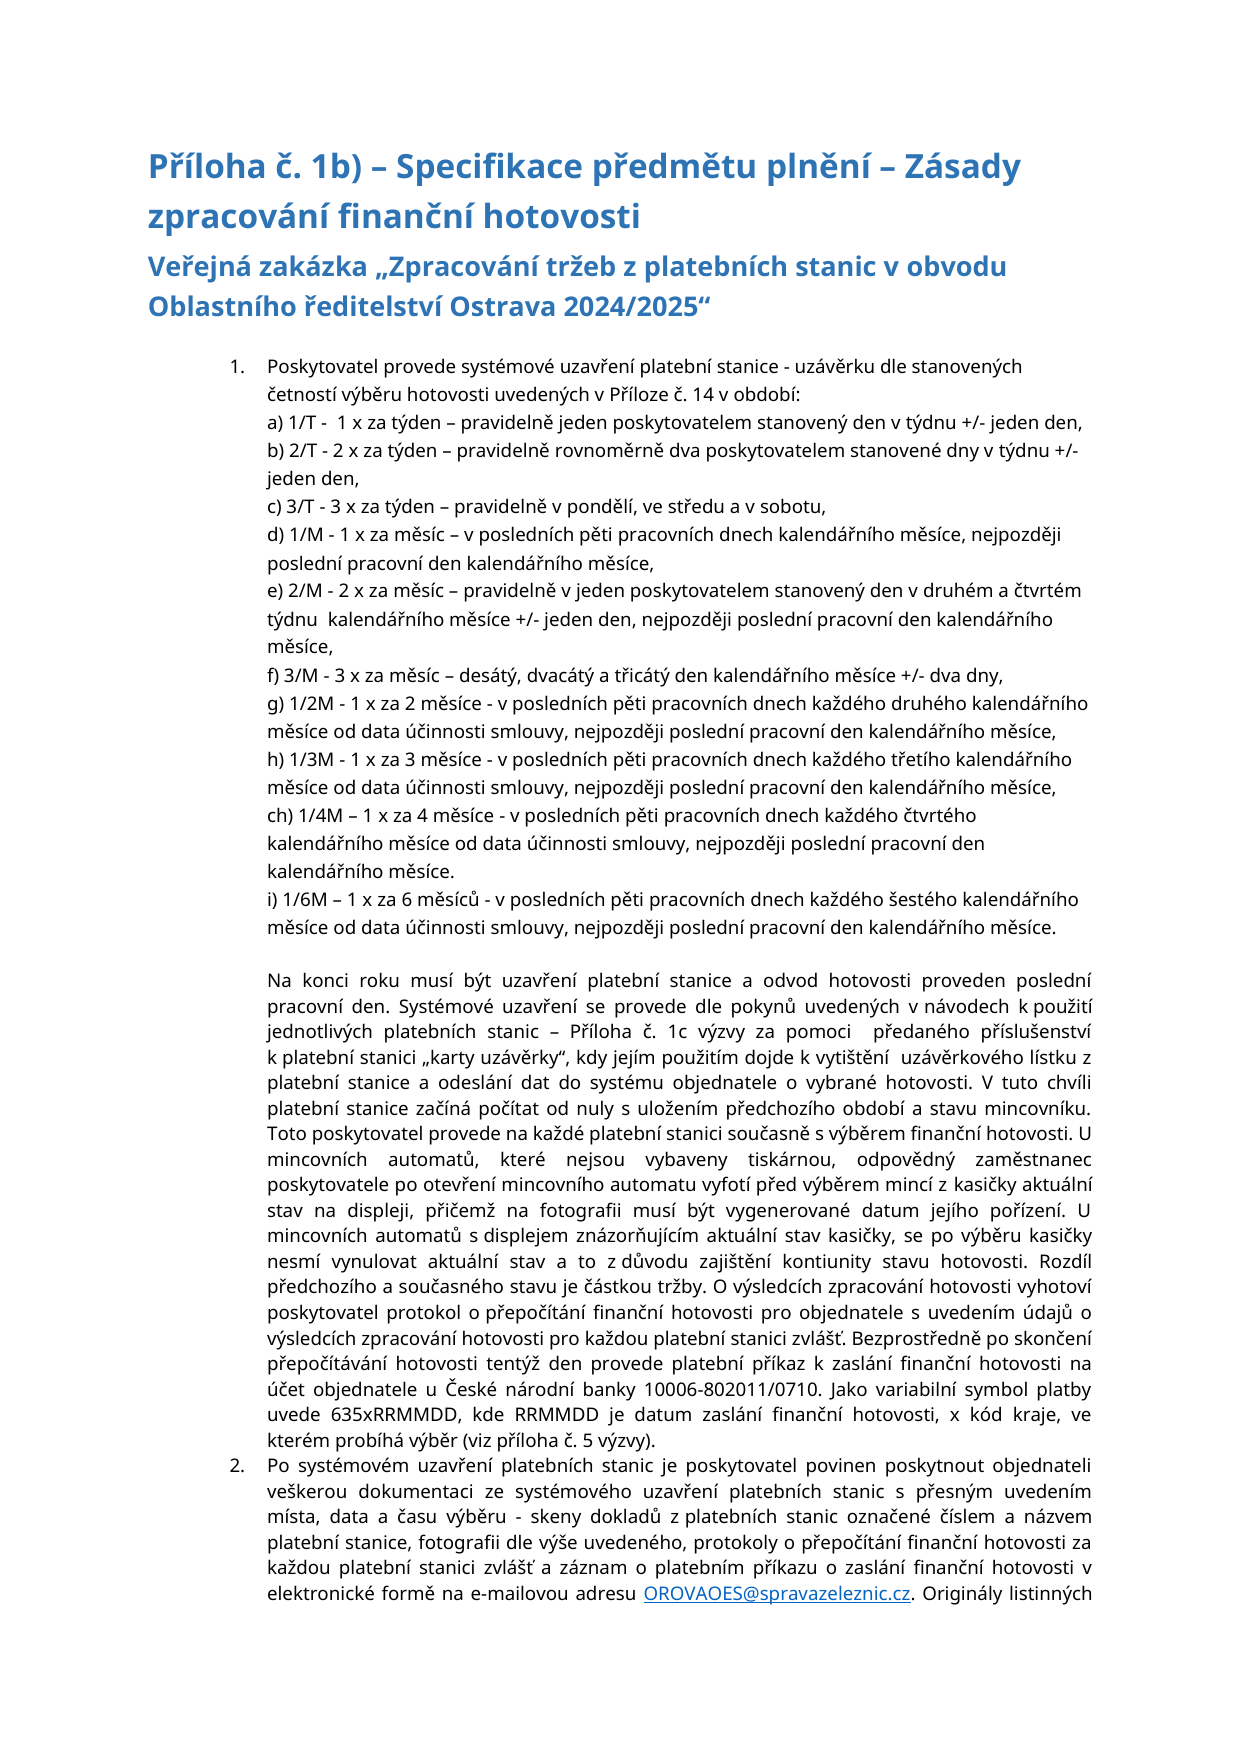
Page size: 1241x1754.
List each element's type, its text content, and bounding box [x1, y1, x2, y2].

list Na konci roku musí být uzavření platební stanice a odvod hotovosti proveden poslední pracovní den. Systémové uzavření se provede dle pokynů uvedených v návodech k použití jednotlivých platebních stanic – Příloha č. 1c výzvy za pomoci předaného příslušenství k platební stanici „karty uzávěrky“, kdy jejím použitím dojde k vytištění uzávěrkového lístku z platební stanice a odeslání dat do systému objednatele o vybrané hotovosti. V tuto chvíli platební stanice začíná počítat od nuly s uložením předchozího období a stavu mincovníku. Toto poskytovatel provede na každé platební stanici současně s výběrem finanční hotovosti. U mincovních automatů, které nejsou vybaveny tiskárnou, odpovědný zaměstnanec poskytovatele po otevření mincovního automatu vyfotí před výběrem mincí z kasičky aktuální stav na displeji, přičemž na fotografii musí být vygenerované datum jejího pořízení. U mincovních automatů s displejem znázorňujícím aktuální stav kasičky, se po výběru kasičky nesmí vynulovat aktuální stav a to z důvodu zajištění kontiunity stavu hotovosti. Rozdíl předchozího a současného stavu je částkou tržby. O výsledcích zpracování hotovosti vyhotoví poskytovatel protokol o přepočítání finanční hotovosti pro objednatele s uvedením údajů o výsledcích zpracování hotovosti pro každou platební stanici zvlášť. Bezprostředně po skončení přepočítávání hotovosti tentýž den provede platební příkaz k zaslání finanční hotovosti na účet objednatele u České národní banky 10006-802011/0710. Jako variabilní symbol platby uvede 635xRRMMDD, kde RRMMDD je datum zaslání finanční hotovosti, x kód kraje, ve kterém probíhá výběr (viz příloha č. 5 výzvy). [267, 942, 1093, 1452]
subtitle Veřejná zakázka „Zpracování tržeb z platebních stanic v obvodu Oblastního ředitelství Ostrava 2024/2025“ [148, 247, 1093, 324]
list i) 1/6M – 1 x za 6 měsíců - v posledních pěti pracovních dnech každého šestého kalendářního měsíce od data účinnosti smlouvy, nejpozději poslední pracovní den kalendářního měsíce. [267, 886, 1093, 939]
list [229, 1452, 1093, 1606]
subtitle Příloha č. 1b) – Specifikace předmětu plnění – Zásady zpracování finanční hotovosti [148, 143, 1093, 238]
list Poskytovatel provede systémové uzavření platební stanice - uzávěrku dle stanovených četností výběru hotovosti uvedených v Příloze č. 14 v období: a) 1/T - 1 x za týden – pravidelně jeden poskytovatelem stanovený den v týdnu +/- jeden den, b) 2/T - 2 x za týden – pravidelně rovnoměrně dva poskytovatelem stanovené dny v týdnu +/- jeden den, c) 3/T - 3 x za týden – pravidelně v pondělí, ve středu a v sobotu, d) 1/M - 1 x za měsíc – v posledních pěti pracovních dnech kalendářního měsíce, nejpozději poslední pracovní den kalendářního měsíce, e) 2/M - 2 x za měsíc – pravidelně v jeden poskytovatelem stanovený den v druhém a čtvrtém týdnu kalendářního měsíce +/- jeden den, nejpozději poslední pracovní den kalendářního měsíce, f) 3/M - 3 x za měsíc – desátý, dvacátý a třicátý den kalendářního měsíce +/- dva dny, g) 1/2M - 1 x za 2 měsíce - v posledních pěti pracovních dnech každého druhého kalendářního měsíce od data účinnosti smlouvy, nejpozději poslední pracovní den kalendářního měsíce, h) 1/3M - 1 x za 3 měsíce - v posledních pěti pracovních dnech každého třetího kalendářního měsíce od data účinnosti smlouvy, nejpozději poslední pracovní den kalendářního měsíce, ch) 1/4M – 1 x za 4 měsíce - v posledních pěti pracovních dnech každého čtvrtého kalendářního měsíce od data účinnosti smlouvy, nejpozději poslední pracovní den kalendářního měsíce. [229, 354, 1093, 883]
